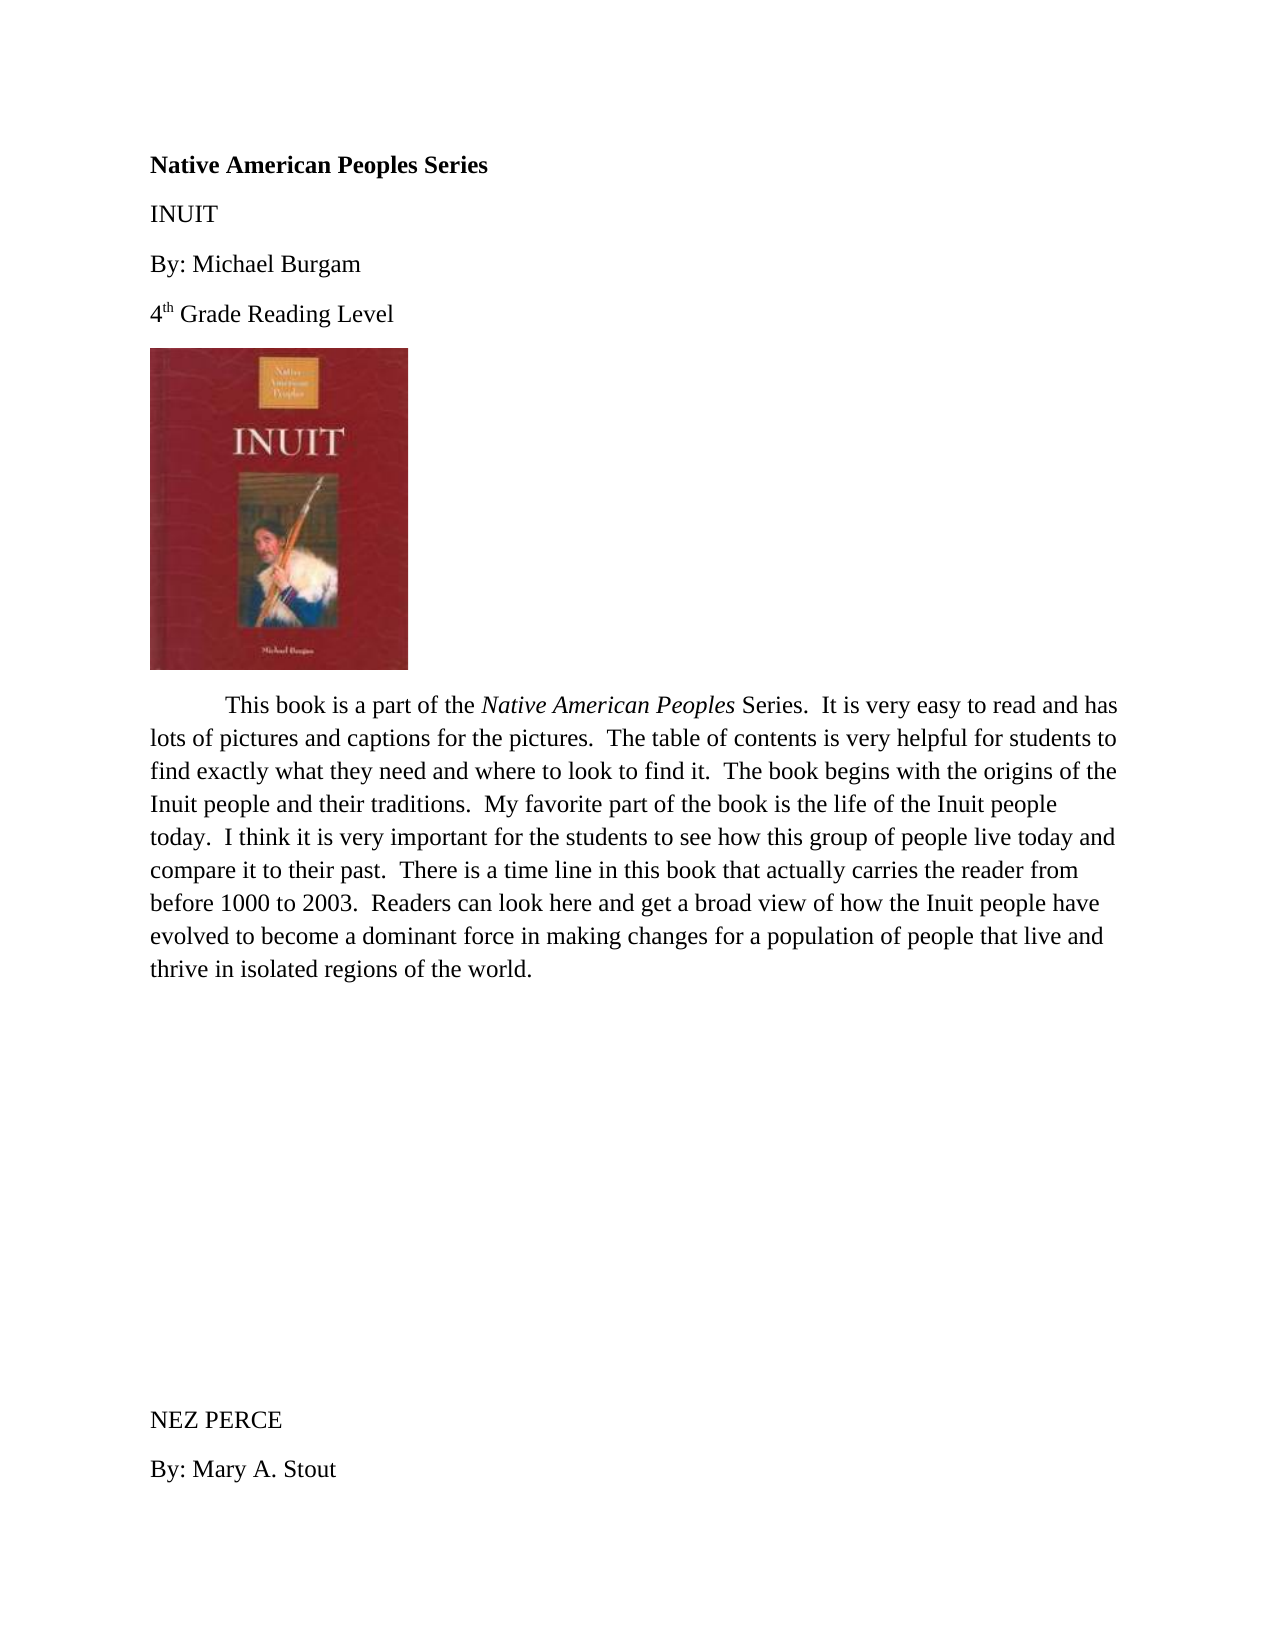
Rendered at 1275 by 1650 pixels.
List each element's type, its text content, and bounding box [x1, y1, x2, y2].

text By: Mary A. Stout [150, 1454, 1125, 1483]
text INUIT [150, 199, 1125, 228]
picture [150, 348, 409, 670]
text By: Michael Burgam [150, 249, 1125, 278]
text NEZ PERCE [150, 1405, 1125, 1434]
text Native American Peoples Series [150, 150, 1125, 179]
text 4th Grade Reading Level [150, 299, 1125, 327]
text This book is a part of the Native American Peoples Series. It is very easy to read and has lots of pictures and captions for the pictures. The table of contents is very helpful for students to find exactly what they need and where to look to find it. The book begins with the origins of the Inuit people and their traditions. My favorite part of the book is the life of the Inuit people today. I think it is very important for the students to see how this group of people live today and compare it to their past. There is a time line in this book that actually carries the reader from before 1000 to 2003. Readers can look here and get a broad view of how the Inuit people have evolved to become a dominant force in making changes for a population of people that live and thrive in isolated regions of the world. [150, 690, 1125, 983]
